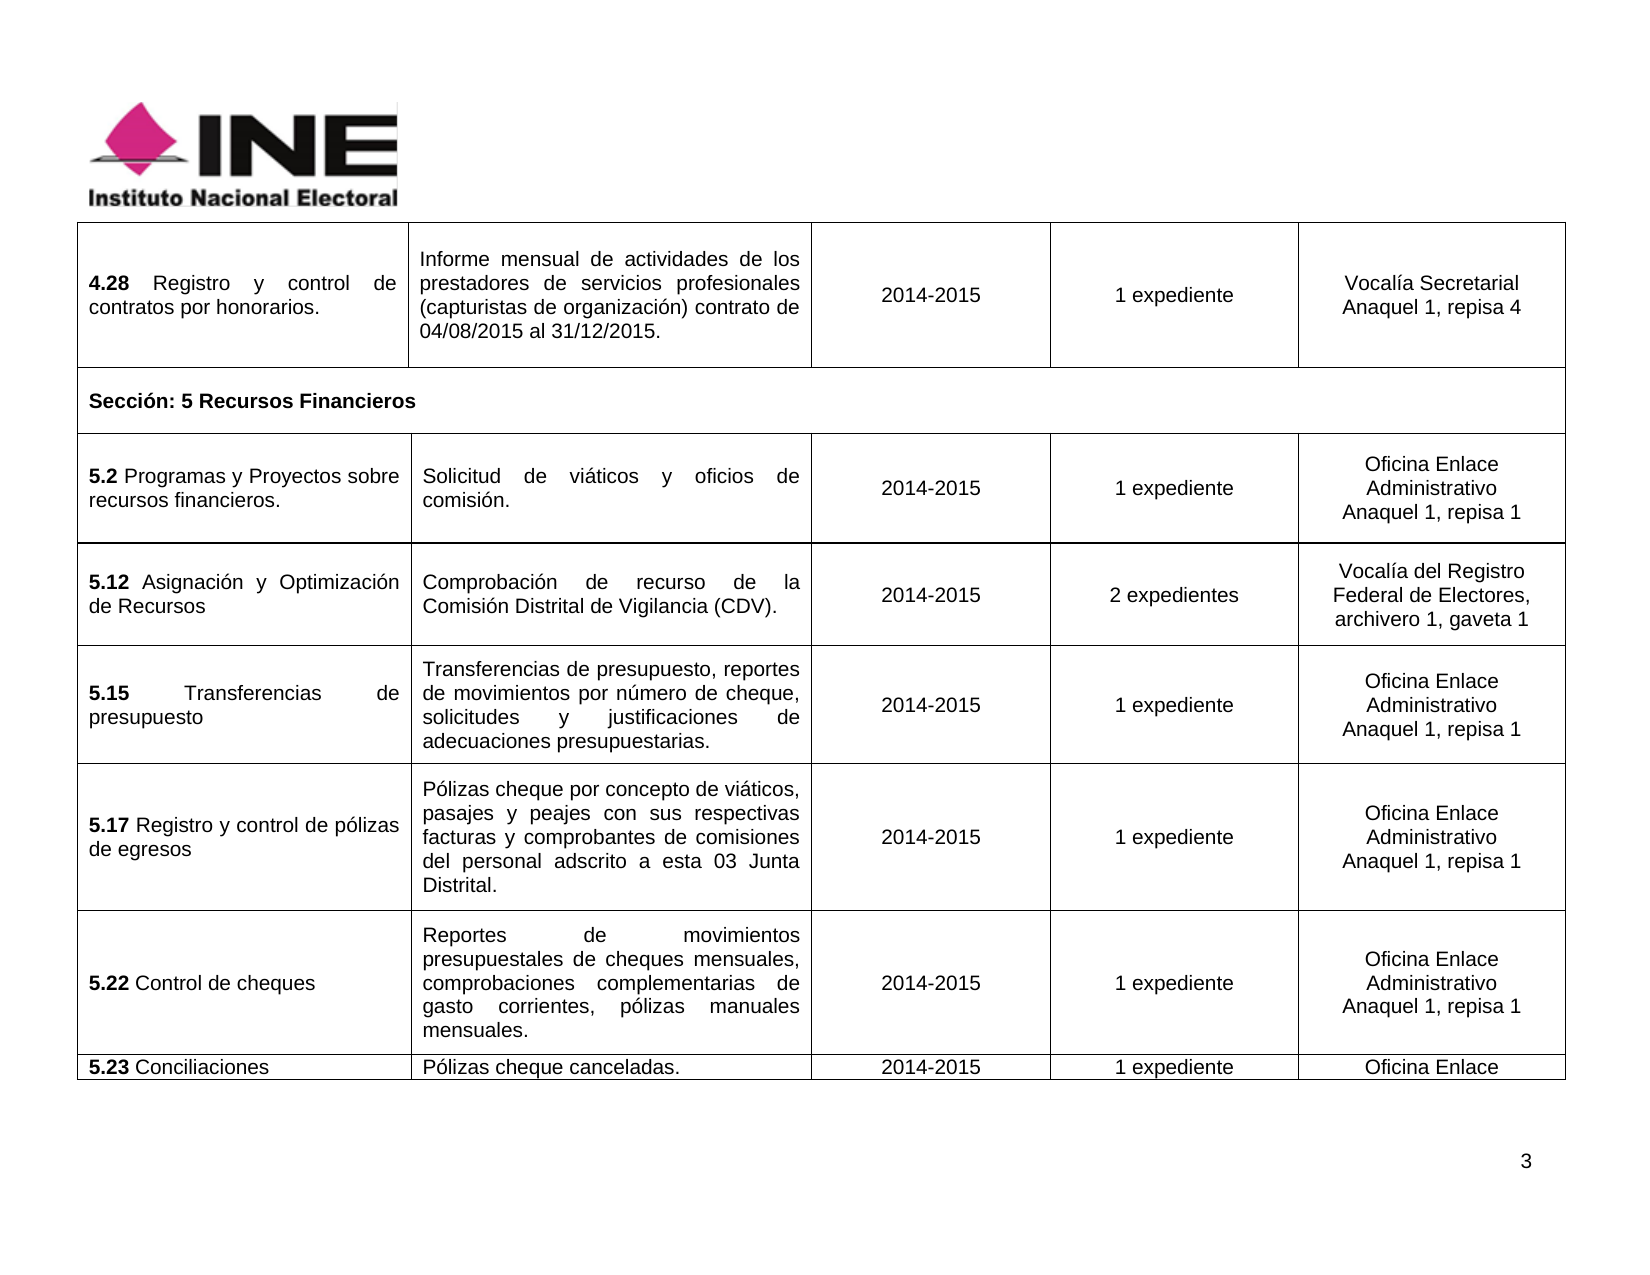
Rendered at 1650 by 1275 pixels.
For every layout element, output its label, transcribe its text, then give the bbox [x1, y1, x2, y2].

table_cell 5.12 Asignación y Optimización de Recursos [78, 544, 411, 645]
table_cell Transferencias de presupuesto, reportes de movimientos por número de cheque, solicitudes y justificaciones de adecuaciones presupuestarias. [412, 646, 811, 763]
table_cell Informe mensual de actividades de los prestadores de servicios profesionales (capturistas de organización) contrato de 04/08/2015 al 31/12/2015. [409, 223, 811, 367]
table_cell Pólizas cheque canceladas. [412, 1055, 811, 1079]
table_cell 1 expediente [1051, 1055, 1298, 1079]
table_cell Comprobación de recurso de la Comisión Distrital de Vigilancia (CDV). [412, 544, 811, 645]
table_cell 2 expedientes [1051, 544, 1298, 645]
table_cell Oficina Enlace Administrativo Anaquel 1, repisa 1 [1299, 434, 1565, 542]
table_cell 5.17 Registro y control de pólizas de egresos [78, 764, 411, 909]
table_cell Oficina Enlace Administrativo Anaquel 1, repisa 1 [1299, 911, 1565, 1054]
table_cell 2014-2015 [812, 223, 1050, 367]
table_cell 2014-2015 [812, 434, 1050, 542]
table_cell Vocalía del Registro Federal de Electores, archivero 1, gaveta 1 [1299, 544, 1565, 645]
table_cell 2014-2015 [812, 911, 1050, 1054]
picture [89, 102, 399, 208]
table_cell 1 expediente [1051, 434, 1298, 542]
table_cell Sección: 5 Recursos Financieros [78, 368, 1565, 433]
table_cell Solicitud de viáticos y oficios de comisión. [412, 434, 811, 542]
table_cell 5.23 Conciliaciones [78, 1055, 411, 1079]
table_cell 4.28 Registro y control de contratos por honorarios. [78, 223, 408, 367]
table_cell 1 expediente [1051, 764, 1298, 909]
table_cell 5.22 Control de cheques [78, 911, 411, 1054]
table_cell Pólizas cheque por concepto de viáticos, pasajes y peajes con sus respectivas facturas y comprobantes de comisiones del personal adscrito a esta 03 Junta Distrital. [412, 764, 811, 909]
table_cell 1 expediente [1051, 223, 1298, 367]
table_cell Vocalía Secretarial Anaquel 1, repisa 4 [1299, 223, 1565, 367]
table_cell 2014-2015 [812, 764, 1050, 909]
table_cell Reportes de movimientos presupuestales de cheques mensuales, comprobaciones complementarias de gasto corrientes, pólizas manuales mensuales. [412, 911, 811, 1054]
table_cell 1 expediente [1051, 646, 1298, 763]
table_cell 2014-2015 [812, 1055, 1050, 1079]
table_cell Oficina Enlace Administrativo Anaquel 1, repisa 1 [1299, 646, 1565, 763]
table_cell 2014-2015 [812, 544, 1050, 645]
table_cell 5.2 Programas y Proyectos sobre recursos financieros. [78, 434, 411, 542]
table_cell 1 expediente [1051, 911, 1298, 1054]
table_cell 2014-2015 [812, 646, 1050, 763]
table_cell 5.15 Transferencias de presupuesto [78, 646, 411, 763]
table_cell Oficina Enlace Administrativo Anaquel 1, repisa 1 [1299, 764, 1565, 909]
table_cell Oficina Enlace Administrativo Anaquel 1, repisa 2 [1299, 1055, 1565, 1079]
